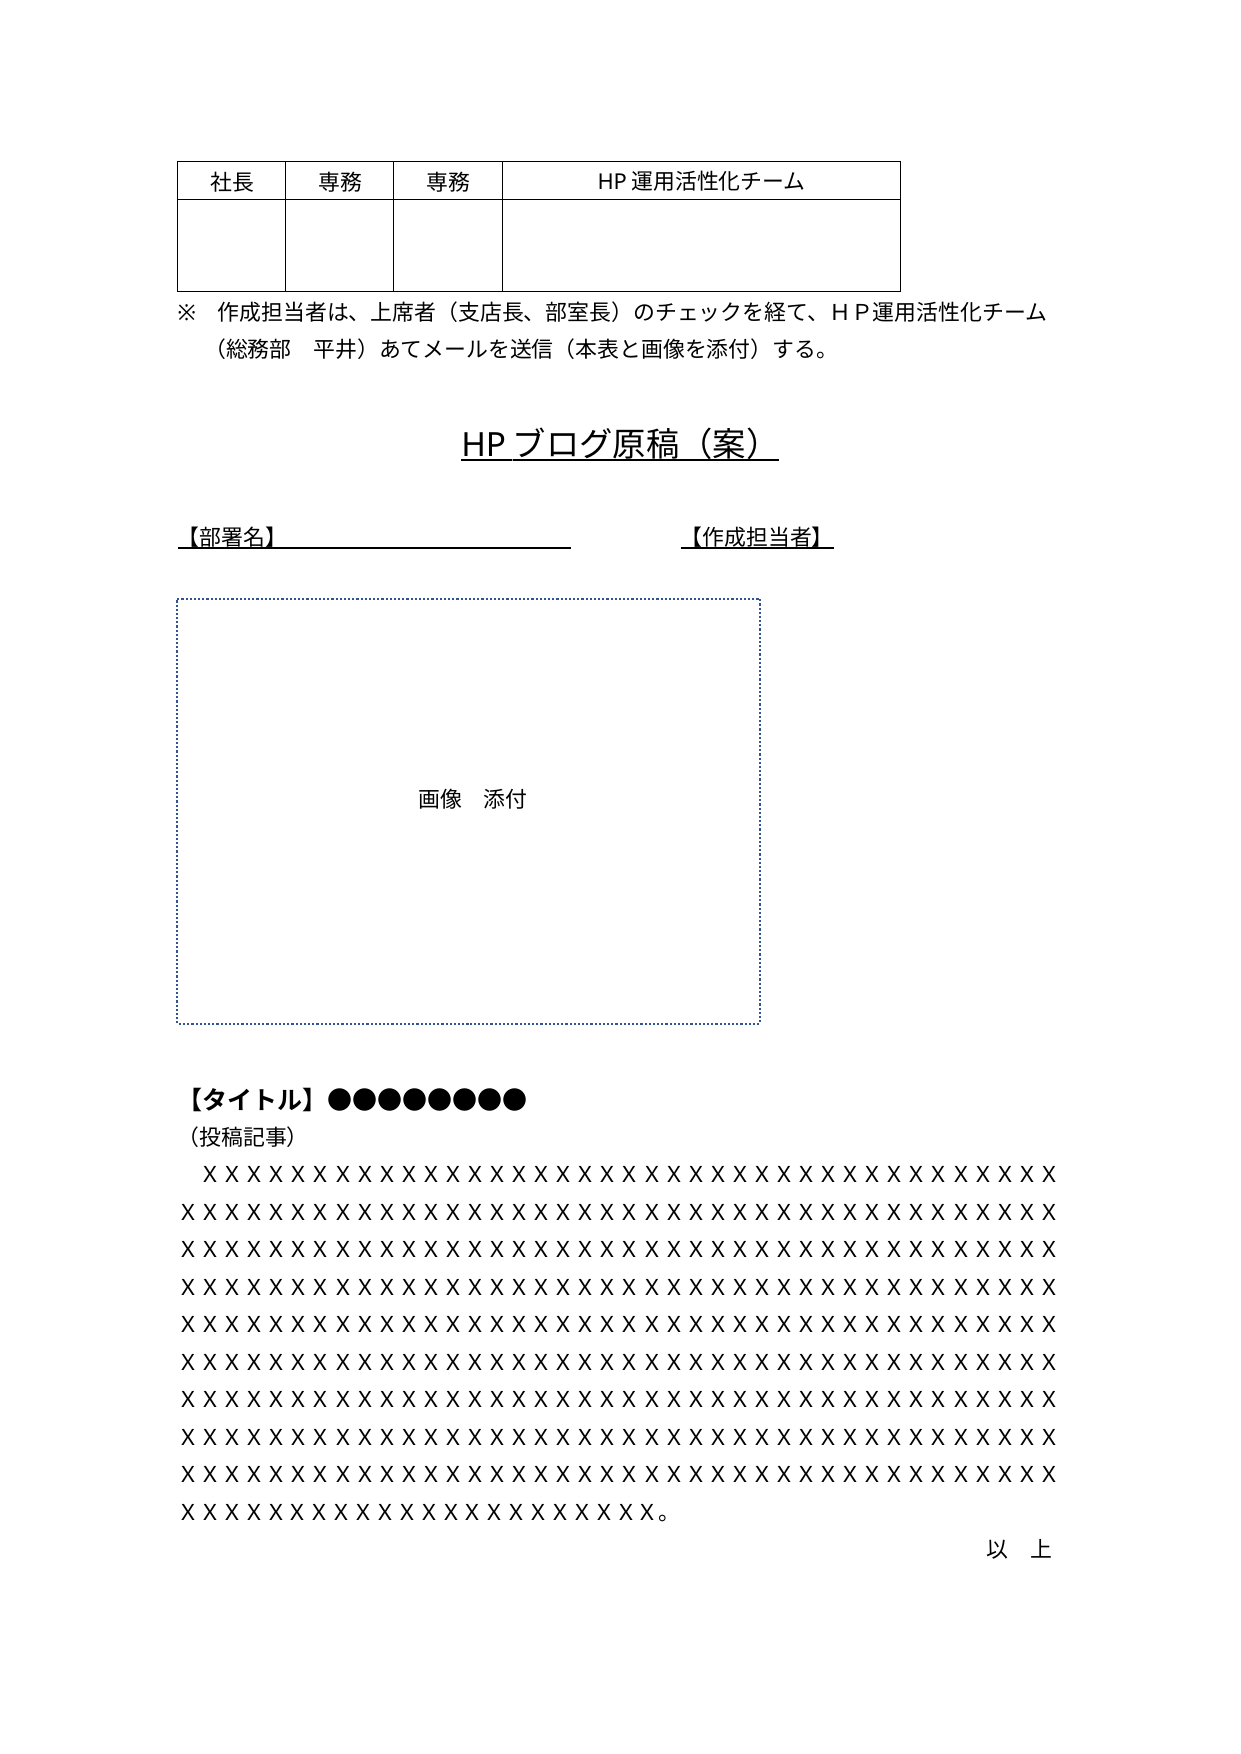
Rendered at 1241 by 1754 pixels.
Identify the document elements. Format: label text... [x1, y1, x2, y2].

table_cell [394, 200, 502, 291]
table_header 社長 [178, 162, 285, 199]
text 【タイトル】●●●●●●●● [177, 1079, 1063, 1117]
text ※ 作成担当者は、上席者（支店長、部室長）のチェックを経て、ＨＰ運用活性化チーム [177, 292, 1063, 329]
table_header 専務 [286, 162, 393, 199]
table_cell [178, 200, 285, 291]
text （投稿記事） [177, 1117, 1063, 1154]
table_cell [503, 200, 900, 291]
table_header 専務 [394, 162, 502, 199]
table_cell [286, 200, 393, 291]
text 画像 添付 [177, 779, 1063, 817]
text （総務部 平井）あてメールを送信（本表と画像を添付）する。 [177, 329, 1063, 367]
text ＸＸＸＸＸＸＸＸＸＸＸＸＸＸＸＸＸＸＸＸＸＸＸＸＸＸＸＸＸＸＸＸＸＸＸＸＸＸＸＸＸＸＸＸＸＸＸＸＸＸＸＸＸＸＸＸＸＸＸＸＸＸＸＸＸＸＸＸＸＸＸＸＸＸＸＸＸＸＸＸＸＸＸＸＸＸＸＸＸＸＸＸＸＸＸＸＸＸＸＸＸＸＸＸＸＸＸＸＸＸＸＸＸＸＸＸＸＸＸＸＸＸＸＸＸＸＸＸＸＸＸＸＸＸＸＸＸＸＸＸＸＸＸＸＸＸＸＸＸＸＸＸＸＸＸＸＸＸＸＸＸＸＸＸＸＸＸＸＸＸＸＸＸＸＸＸＸＸＸＸＸＸＸＸＸＸＸＸＸＸＸＸＸＸＸＸＸＸＸＸＸＸＸＸＸＸＸＸＸＸＸＸＸＸＸＸＸＸＸＸＸＸＸＸＸＸＸＸＸＸＸＸＸＸＸＸＸＸＸＸＸＸＸＸＸＸＸＸＸＸＸＸＸＸＸＸＸＸＸＸＸＸＸＸＸＸＸＸＸＸＸＸＸＸＸＸＸＸＸＸＸＸＸＸＸＸＸＸＸＸＸＸＸＸＸＸＸＸＸＸＸＸＸＸＸＸＸＸＸＸＸＸＸＸＸＸＸＸＸＸＸＸＸＸＸＸＸＸＸＸＸＸＸＸＸＸＸＸＸＸＸＸＸＸＸＸＸＸＸＸＸＸＸＸＸＸＸＸＸＸＸＸＸＸＸＸＸＸＸＸＸＸＸＸＸＸＸＸＸＸＸ。 [177, 1154, 1063, 1529]
table_header HP運用活性化チーム [503, 162, 900, 199]
text 以 上 [177, 1529, 1063, 1567]
text HPブログ原稿（案） [177, 404, 1063, 479]
text 【部署名】 【作成担当者】 [177, 517, 1063, 554]
